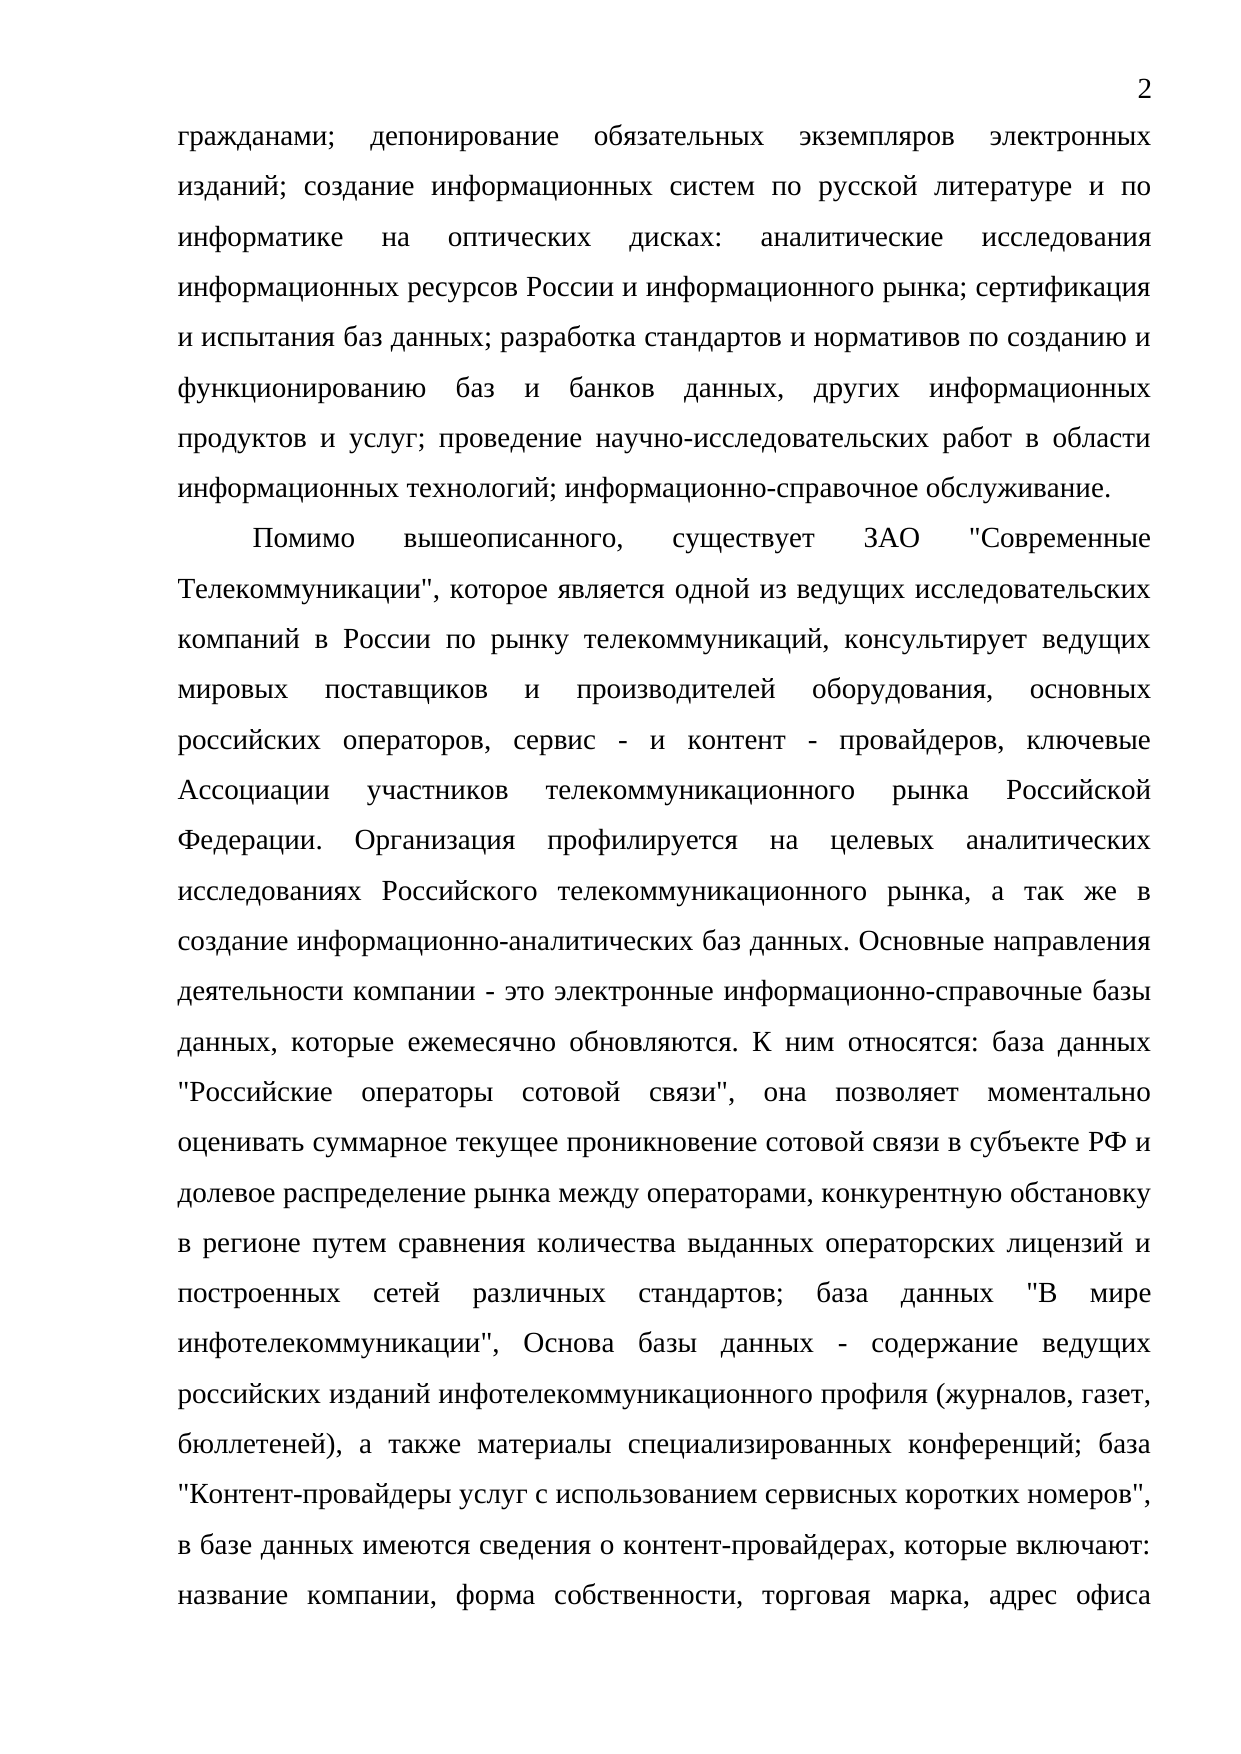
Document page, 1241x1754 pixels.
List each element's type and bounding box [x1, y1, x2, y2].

text [177, 521, 1152, 1611]
text [177, 118, 1152, 504]
